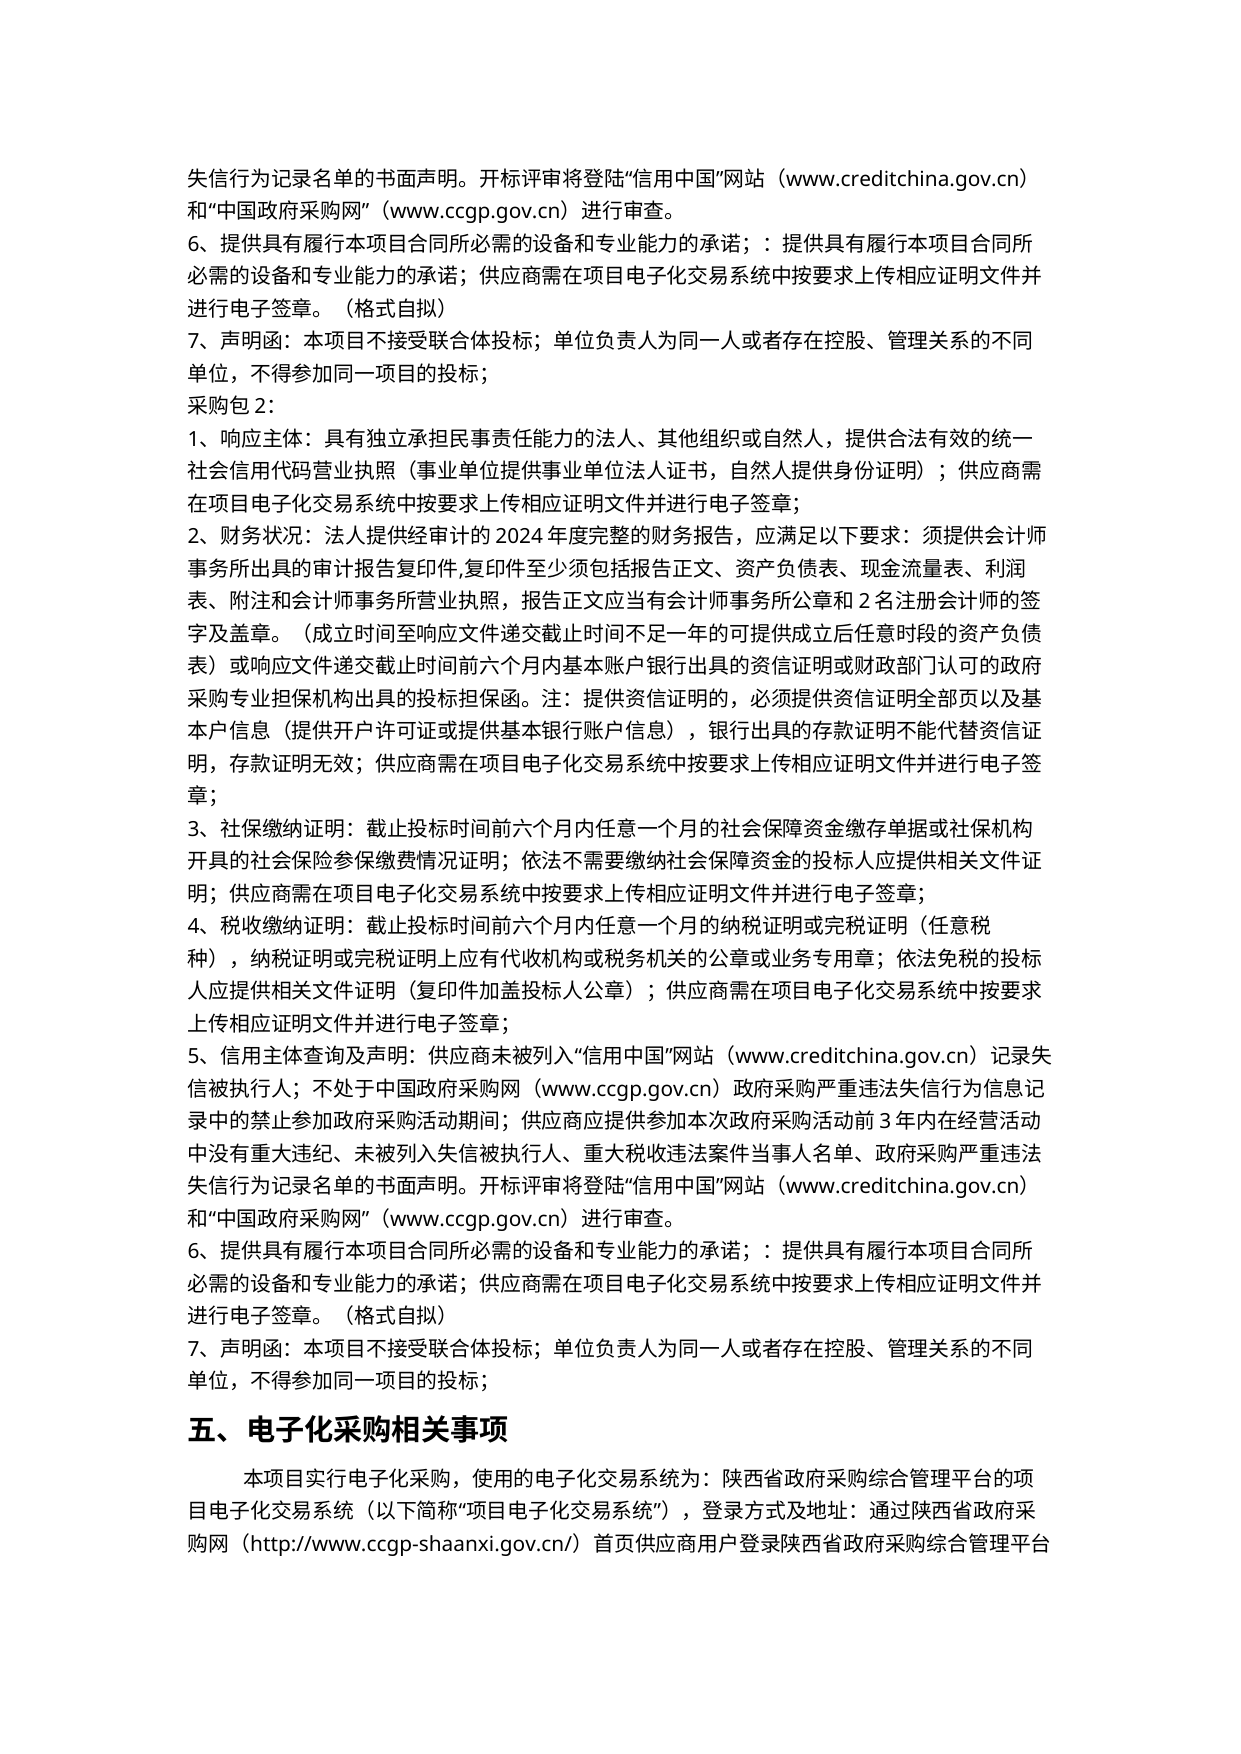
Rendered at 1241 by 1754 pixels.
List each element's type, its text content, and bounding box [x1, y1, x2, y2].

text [187, 1462, 1053, 1559]
text 7、声明函：本项目不接受联合体投标；单位负责人为同一人或者存在控股、管理关系的不同单位，不得参加同一项目的投标； [187, 1332, 1053, 1397]
text 五、电子化采购相关事项 [187, 1397, 1053, 1462]
text 2、财务状况：法人提供经审计的2024年度完整的财务报告，应满足以下要求：须提供会计师事务所出具的审计报告复印件,复印件至少须包括报告正文、资产负债表、现金流量表、利润表、附注和会计师事务所营业执照，报告正文应当有会计师事务所公章和2名注册会计师的签字及盖章。（成立时间至响应文件递交截止时间不足一年的可提供成立后任意时段的资产负债表）或响应文件递交截止时间前六个月内基本账户银行出具的资信证明或财政部门认可的政府采购专业担保机构出具的投标担保函。注：提供资信证明的，必须提供资信证明全部页以及基本户信息（提供开户许可证或提供基本银行账户信息），银行出具的存款证明不能代替资信证明，存款证明无效；供应商需在项目电子化交易系统中按要求上传相应证明文件并进行电子签章； [187, 519, 1053, 812]
text 7、声明函：本项目不接受联合体投标；单位负责人为同一人或者存在控股、管理关系的不同单位，不得参加同一项目的投标； [187, 324, 1053, 389]
text 6、提供具有履行本项目合同所必需的设备和专业能力的承诺；：提供具有履行本项目合同所必需的设备和专业能力的承诺；供应商需在项目电子化交易系统中按要求上传相应证明文件并进行电子签章。（格式自拟） [187, 1234, 1053, 1332]
text 6、提供具有履行本项目合同所必需的设备和专业能力的承诺；：提供具有履行本项目合同所必需的设备和专业能力的承诺；供应商需在项目电子化交易系统中按要求上传相应证明文件并进行电子签章。（格式自拟） [187, 227, 1053, 324]
text 采购包2： [187, 389, 1053, 422]
text 3、社保缴纳证明：截止投标时间前六个月内任意一个月的社会保障资金缴存单据或社保机构开具的社会保险参保缴费情况证明；依法不需要缴纳社会保障资金的投标人应提供相关文件证明；供应商需在项目电子化交易系统中按要求上传相应证明文件并进行电子签章； [187, 812, 1053, 909]
text 1、响应主体：具有独立承担民事责任能力的法人、其他组织或自然人，提供合法有效的统一社会信用代码营业执照（事业单位提供事业单位法人证书，自然人提供身份证明）；供应商需在项目电子化交易系统中按要求上传相应证明文件并进行电子签章； [187, 422, 1053, 519]
text 4、税收缴纳证明：截止投标时间前六个月内任意一个月的纳税证明或完税证明（任意税种），纳税证明或完税证明上应有代收机构或税务机关的公章或业务专用章；依法免税的投标人应提供相关文件证明（复印件加盖投标人公章）；供应商需在项目电子化交易系统中按要求上传相应证明文件并进行电子签章； [187, 909, 1053, 1039]
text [187, 162, 1053, 227]
